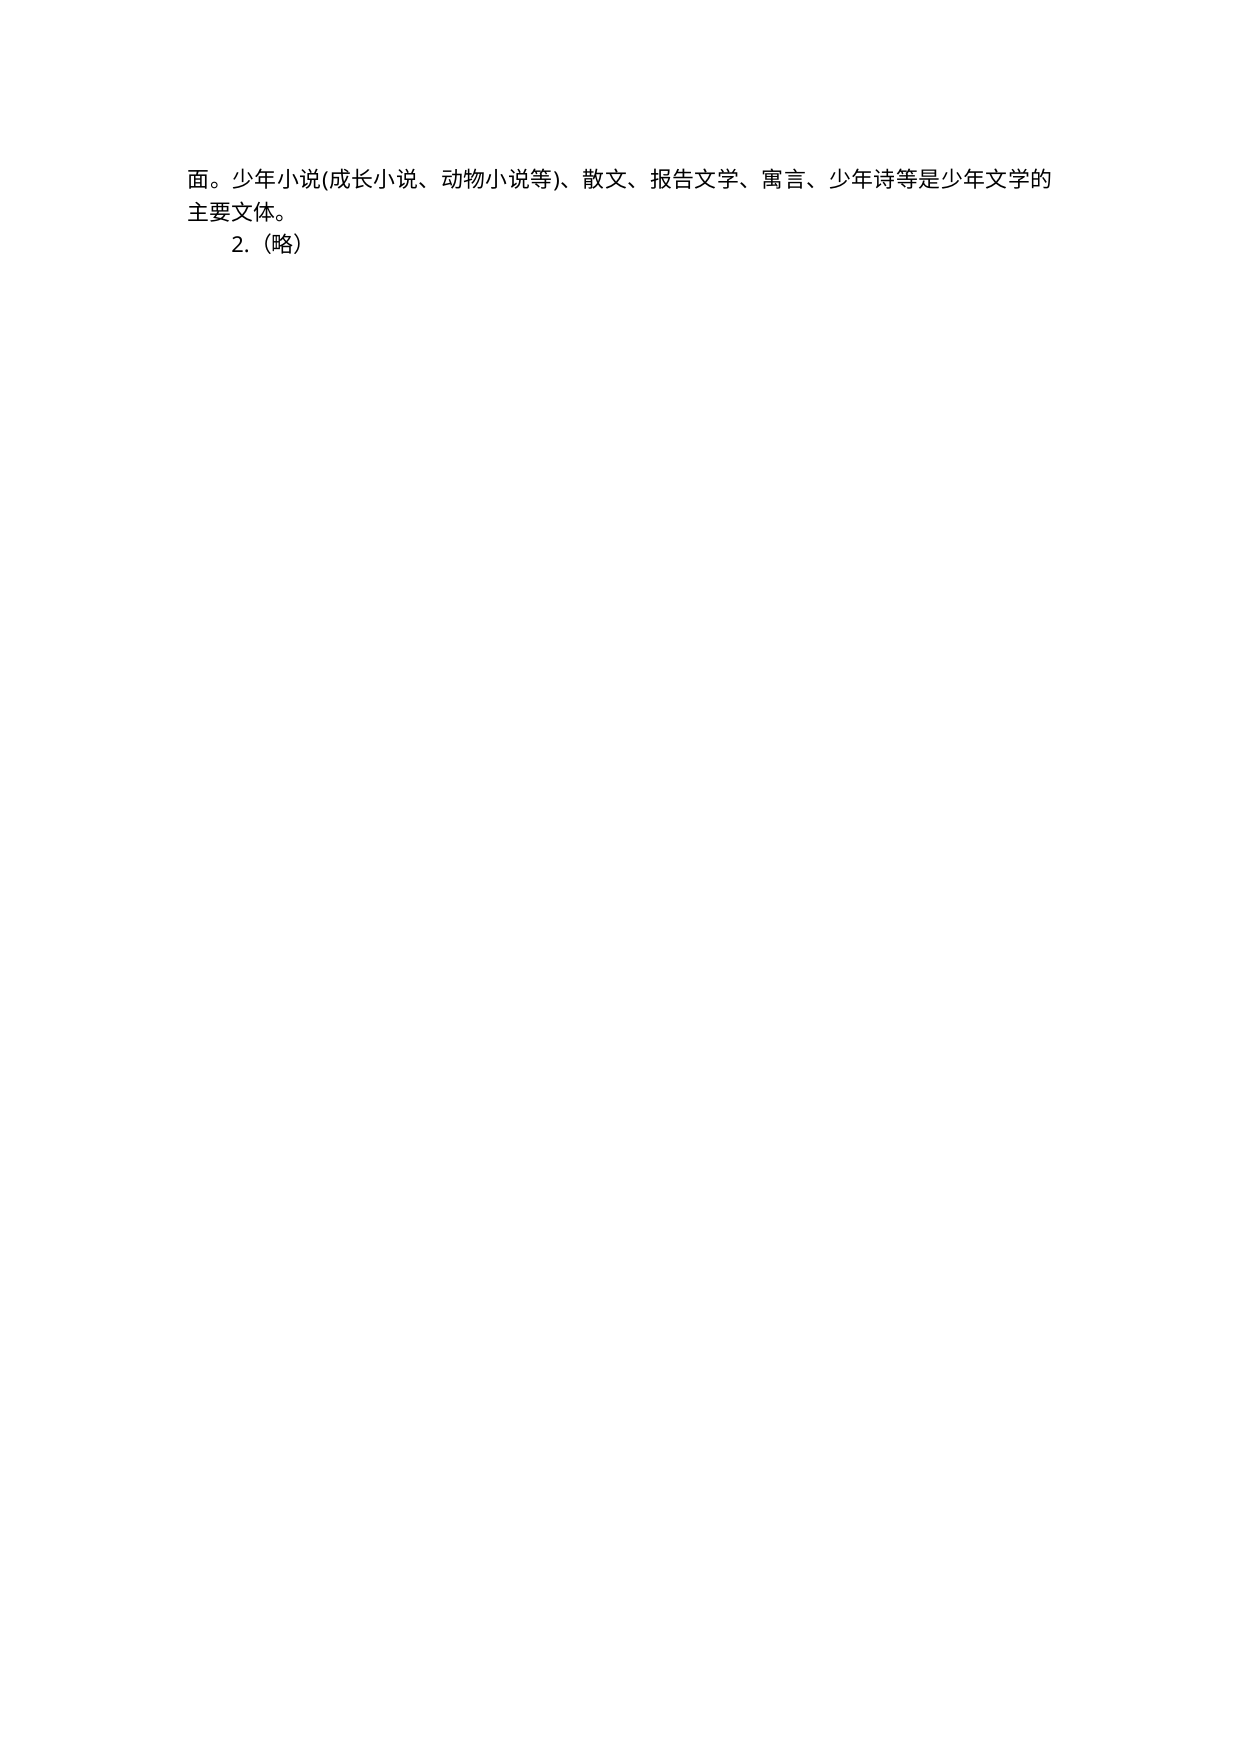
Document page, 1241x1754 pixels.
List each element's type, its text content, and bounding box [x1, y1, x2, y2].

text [187, 162, 1053, 227]
text 2.（略） [187, 227, 1053, 259]
